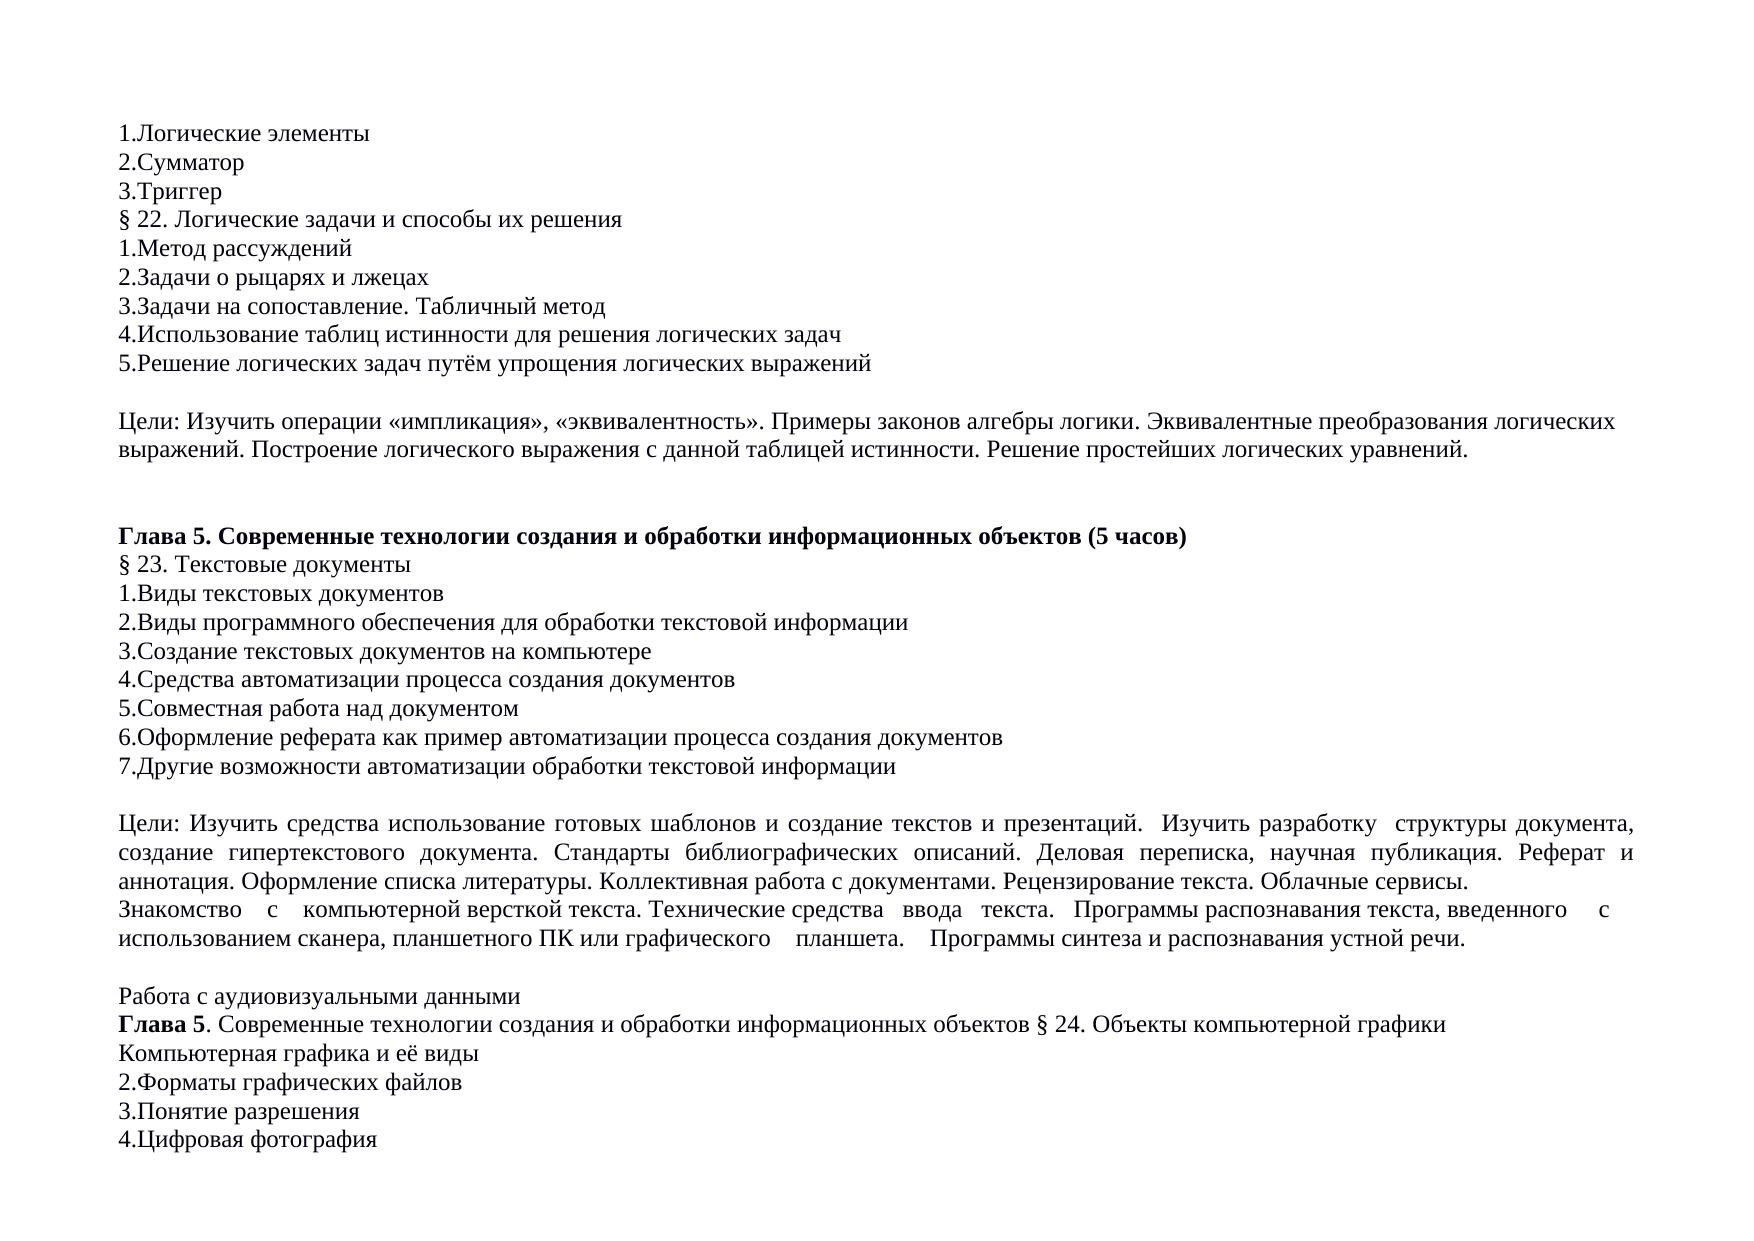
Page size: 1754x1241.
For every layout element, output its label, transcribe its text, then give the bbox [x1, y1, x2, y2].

text § 22. Логические задачи и способы их решения [118, 204, 1636, 233]
text Глава 5. Современные технологии создания и обработки информационных объектов § 24. Объекты компьютерной графики [118, 1009, 1636, 1038]
text 4.Цифровая фотография [118, 1124, 1636, 1153]
text Глава 5. Современные технологии создания и обработки информационных объектов (5 часов) [118, 521, 1636, 549]
text 1.Виды текстовых документов [118, 578, 1636, 607]
text 3.Создание текстовых документов на компьютере [118, 636, 1636, 664]
text 2.Виды программного обеспечения для обработки текстовой информации [118, 607, 1636, 636]
text 3.Задачи на сопоставление. Табличный метод [118, 291, 1636, 319]
text 2.Сумматор [118, 147, 1636, 176]
text Цели: Изучить средства использование готовых шаблонов и создание текстов и презентаций. Изучить разработку структуры документа, создание гипертекстового документа. Стандарты библиографических описаний. Деловая переписка, научная публикация. Реферат и аннотация. Оформление списка литературы. Коллективная работа с документами. Рецензирование текста. Облачные сервисы. [118, 808, 1636, 894]
text § 23. Текстовые документы [118, 549, 1636, 578]
text Цели: Изучить операции «импликация», «эквивалентность». Примеры законов алгебры логики. Эквивалентные преобразования логических выражений. Построение логического выражения с данной таблицей истинности. Решение простейших логических уравнений. [118, 406, 1636, 463]
text 2.Задачи о рыцарях и лжецах [118, 262, 1636, 291]
text Работа с аудиовизуальными данными [118, 981, 1636, 1009]
text 6.Оформление реферата как пример автоматизации процесса создания документов [118, 722, 1636, 751]
text 5.Совместная работа над документом [118, 693, 1636, 722]
text 1.Метод рассуждений [118, 233, 1636, 262]
text 1.Логические элементы [118, 118, 1636, 147]
text 3.Понятие разрешения [118, 1096, 1636, 1124]
text Компьютерная графика и её виды [118, 1038, 1636, 1067]
text 2.Форматы графических файлов [118, 1067, 1636, 1096]
text 3.Триггер [118, 176, 1636, 204]
text Знакомство с компьютерной версткой текста. Технические средства ввода текста. Программы распознавания текста, введенного с использованием сканера, планшетного ПК или графического планшета. Программы синтеза и распознавания устной речи. [118, 894, 1636, 952]
text 4.Использование таблиц истинности для решения логических задач [118, 319, 1636, 348]
text 7.Другие возможности автоматизации обработки текстовой информации [118, 751, 1636, 779]
text 4.Средства автоматизации процесса создания документов [118, 664, 1636, 693]
text 5.Решение логических задач путём упрощения логических выражений [118, 348, 1636, 377]
